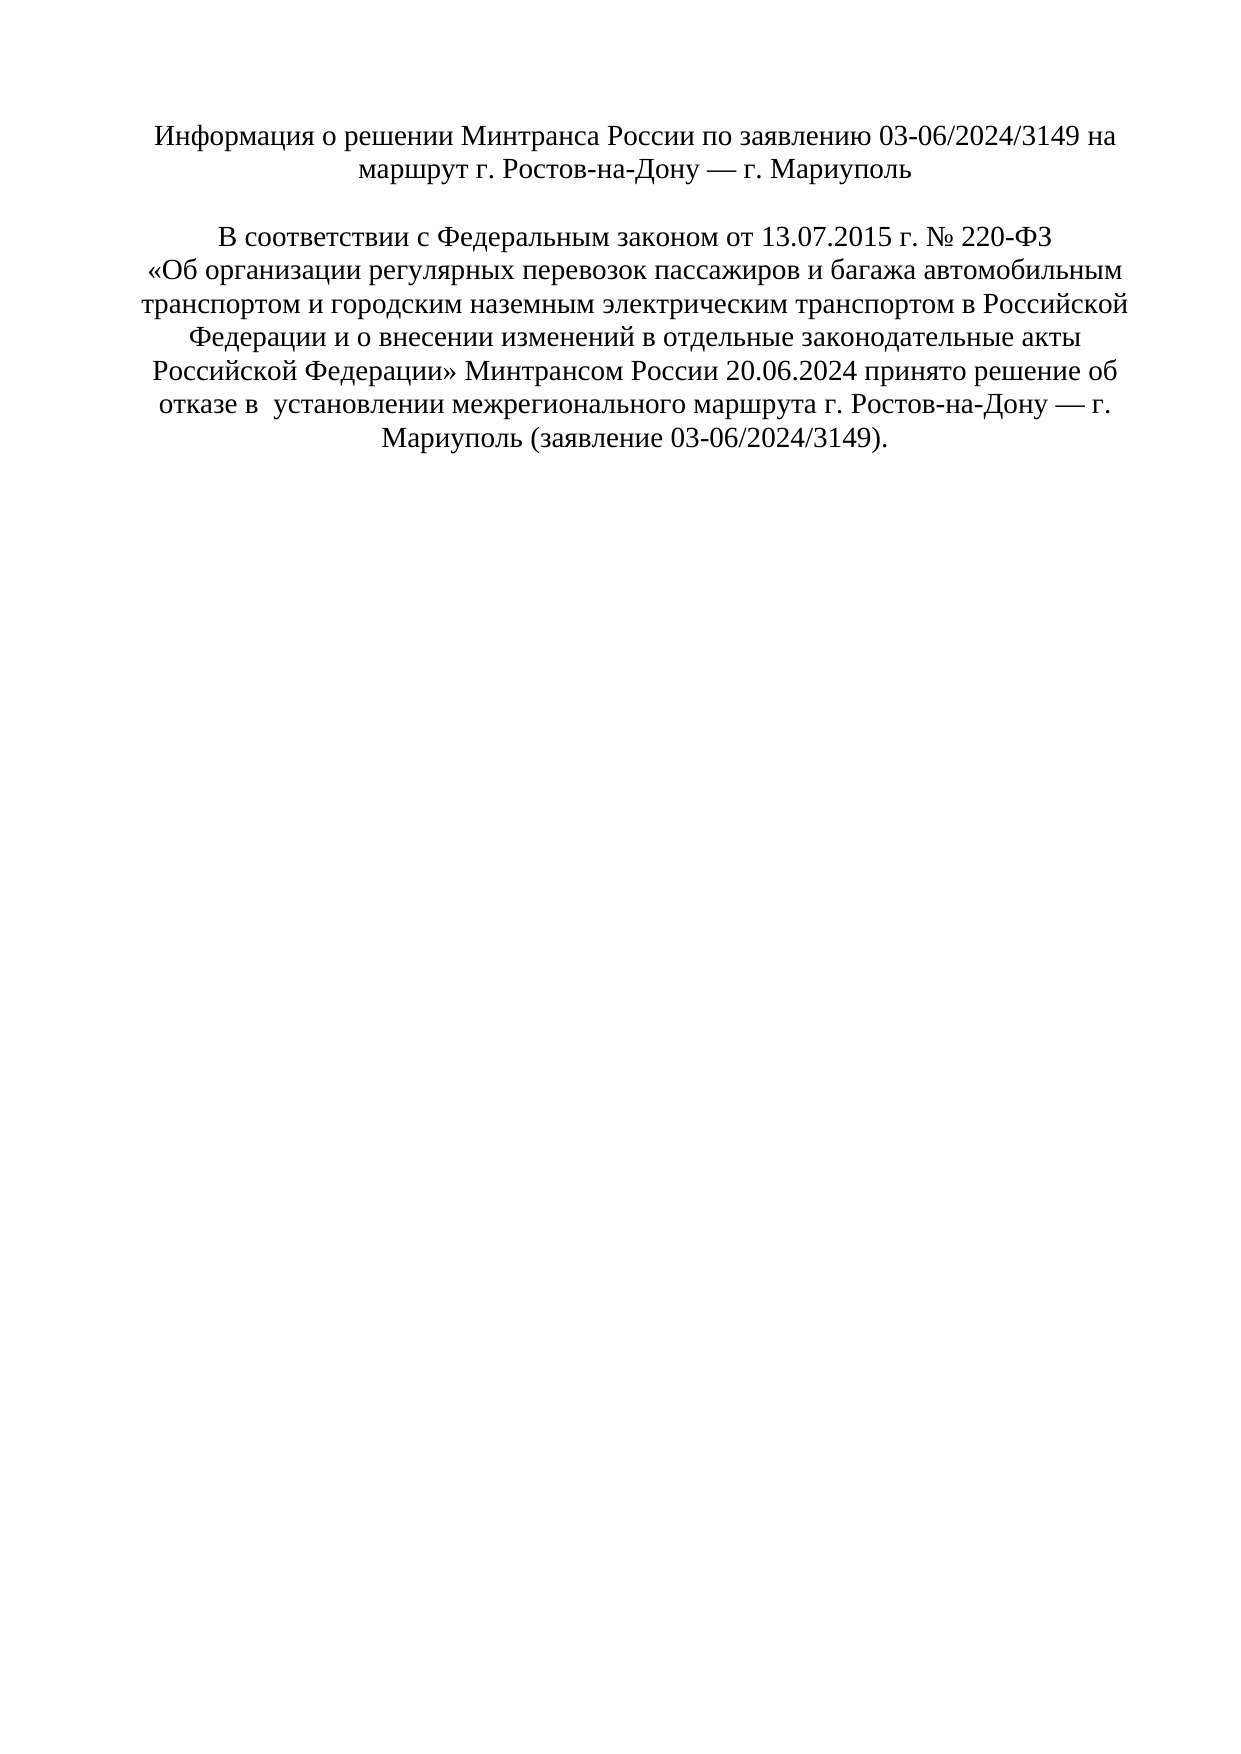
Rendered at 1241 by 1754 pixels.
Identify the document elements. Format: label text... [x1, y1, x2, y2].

text В соответствии с Федеральным законом от 13.07.2015 г. № 220-ФЗ «Об организации регулярных перевозок пассажиров и багажа автомобильным транспортом и городским наземным электрическим транспортом в Российской Федерации и о внесении изменений в отдельные законодательные акты Российской Федерации» Минтрансом России 20.06.2024 принято решение об отказе в установлении межрегионального маршрута г. Ростов-на-Дону — г. Мариуполь (заявление 03-06/2024/3149). [118, 219, 1152, 453]
text Информация о решении Минтранса России по заявлению 03-06/2024/3149 на маршрут г. Ростов-на-Дону — г. Мариуполь [118, 118, 1152, 185]
